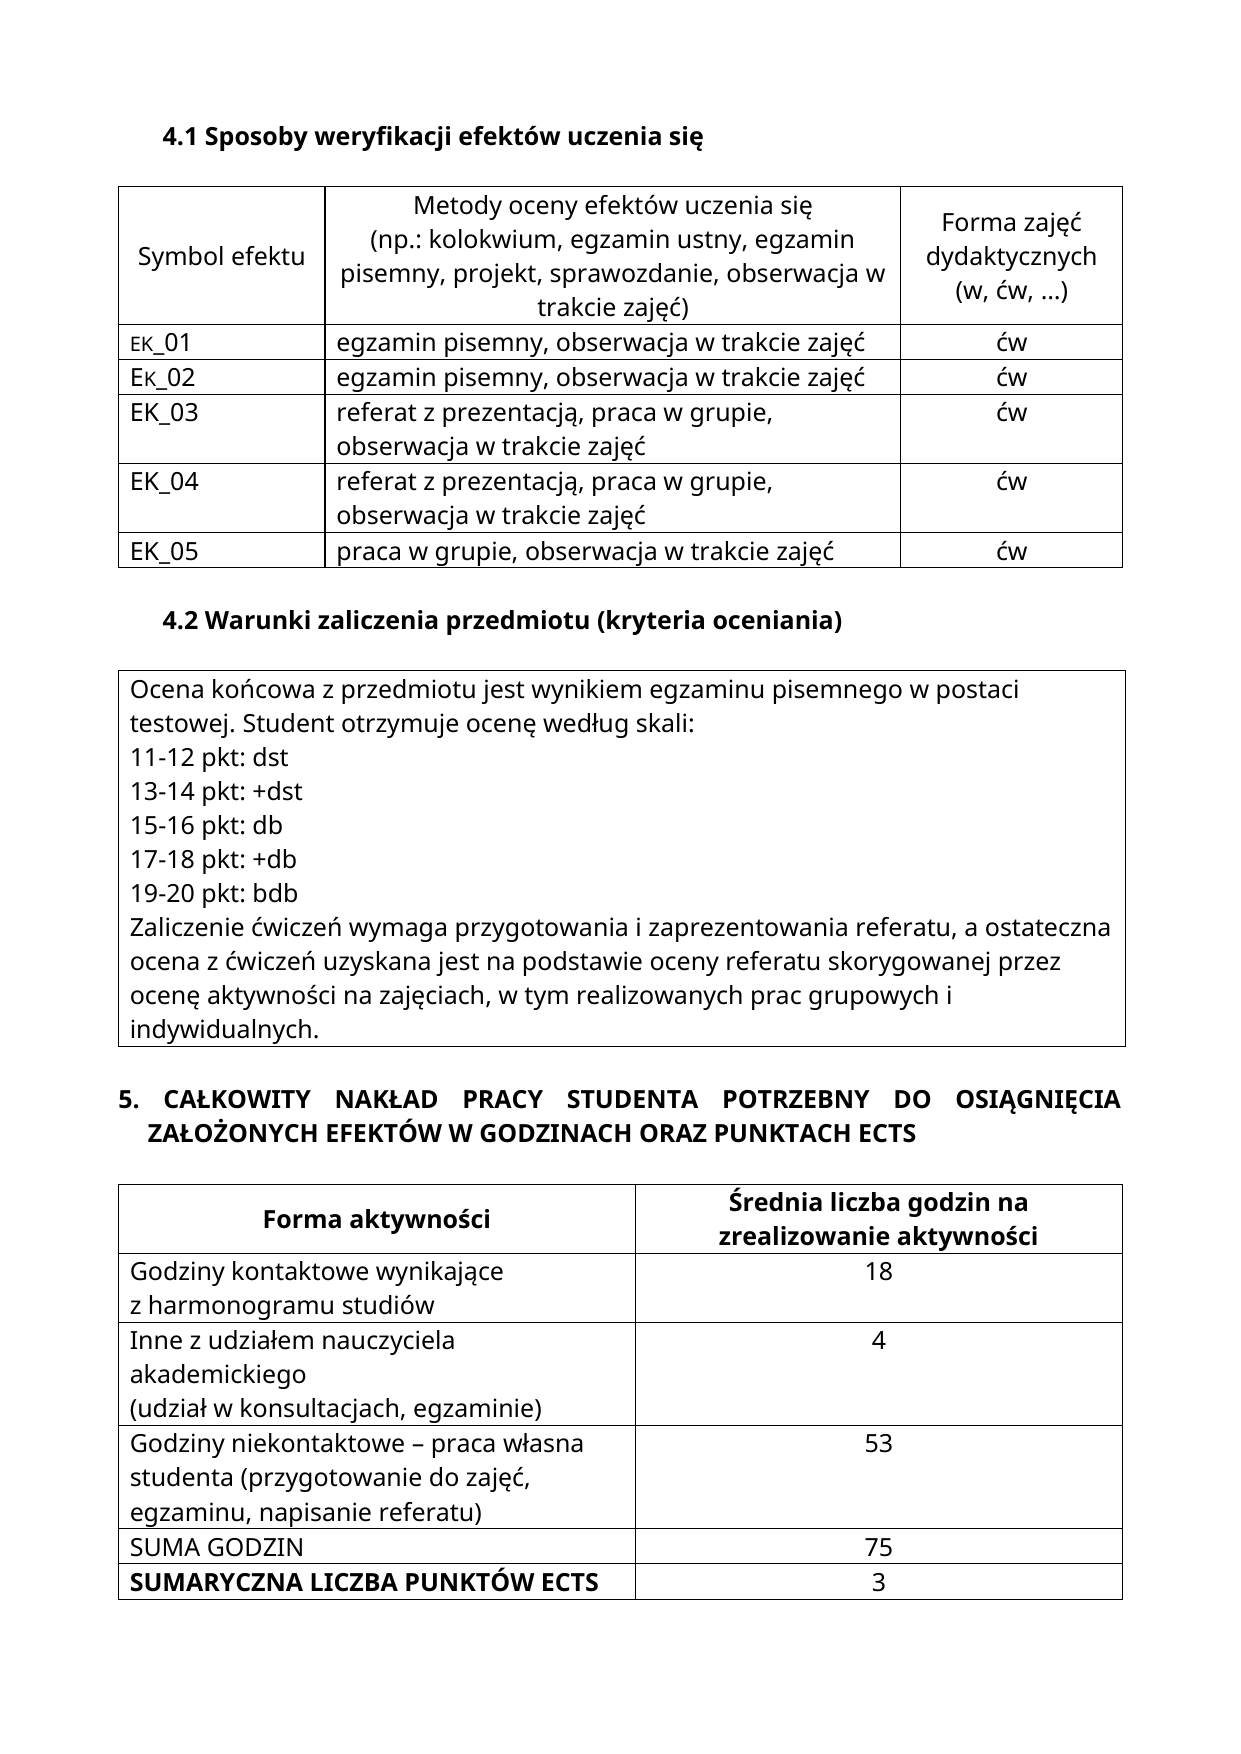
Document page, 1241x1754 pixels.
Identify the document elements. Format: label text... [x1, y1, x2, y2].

table_cell 53 [636, 1426, 1122, 1528]
table_header Forma aktywności [119, 1185, 635, 1253]
table_cell egzamin pisemny, obserwacja w trakcie zajęć [326, 325, 900, 359]
table_cell Godziny kontaktowe wynikające z harmonogramu studiów [119, 1254, 635, 1322]
table_cell egzamin pisemny, obserwacja w trakcie zajęć [326, 360, 900, 394]
table_cell EK_05 [119, 533, 324, 567]
text 4.2 Warunki zaliczenia przedmiotu (kryteria oceniania) [162, 602, 1122, 636]
table_cell 18 [636, 1254, 1122, 1322]
table_cell praca w grupie, obserwacja w trakcie zajęć [326, 533, 900, 567]
table_cell referat z prezentacją, praca w grupie, obserwacja w trakcie zajęć [326, 464, 900, 532]
table_cell referat z prezentacją, praca w grupie, obserwacja w trakcie zajęć [326, 395, 900, 463]
table_cell ćw [901, 533, 1122, 567]
table_cell ćw [901, 395, 1122, 463]
table_cell SUMARYCZNA LICZBA PUNKTÓW ECTS [119, 1564, 635, 1598]
table_header Symbol efektu [119, 187, 324, 323]
table_header Średnia liczba godzin na zrealizowanie aktywności [636, 1185, 1122, 1253]
table_cell Godziny niekontaktowe – praca własna studenta (przygotowanie do zajęć, egzaminu, napisanie referatu) [119, 1426, 635, 1528]
table_cell ek_01 [119, 325, 324, 359]
table_header Metody oceny efektów uczenia się (np.: kolokwium, egzamin ustny, egzamin pisemny, projekt, sprawozdanie, obserwacja w trakcie zajęć) [326, 187, 900, 323]
table_cell EK_03 [119, 395, 324, 463]
table_cell SUMA GODZIN [119, 1529, 635, 1563]
table_cell 4 [636, 1323, 1122, 1425]
table_header Forma zajęć dydaktycznych (w, ćw, …) [901, 187, 1122, 323]
table_header Ocena końcowa z przedmiotu jest wynikiem egzaminu pisemnego w postaci testowej. Student otrzymuje ocenę według skali: 11-12 pkt: dst 13-14 pkt: +dst 15-16 pkt: db 17-18 pkt: +db 19-20 pkt: bdb Zaliczenie ćwiczeń wymaga przygotowania i zaprezentowania referatu, a ostateczna ocena z ćwiczeń uzyskana jest na podstawie oceny referatu skorygowanej przez ocenę aktywności na zajęciach, w tym realizowanych prac grupowych i indywidualnych. [119, 671, 1125, 1046]
table_cell EK_04 [119, 464, 324, 532]
table_cell ćw [901, 360, 1122, 394]
text 5. CAŁKOWITY NAKŁAD PRACY STUDENTA POTRZEBNY DO OSIĄGNIĘCIA ZAŁOŻONYCH EFEKTÓW W GODZINACH ORAZ PUNKTACH ECTS [118, 1081, 1122, 1149]
table_cell Inne z udziałem nauczyciela akademickiego (udział w konsultacjach, egzaminie) [119, 1323, 635, 1425]
text 4.1 Sposoby weryfikacji efektów uczenia się [162, 118, 1122, 152]
table_cell ćw [901, 464, 1122, 532]
table_cell Ek_02 [119, 360, 324, 394]
table_cell 75 [636, 1529, 1122, 1563]
table_cell 3 [636, 1564, 1122, 1598]
table_cell ćw [901, 325, 1122, 359]
